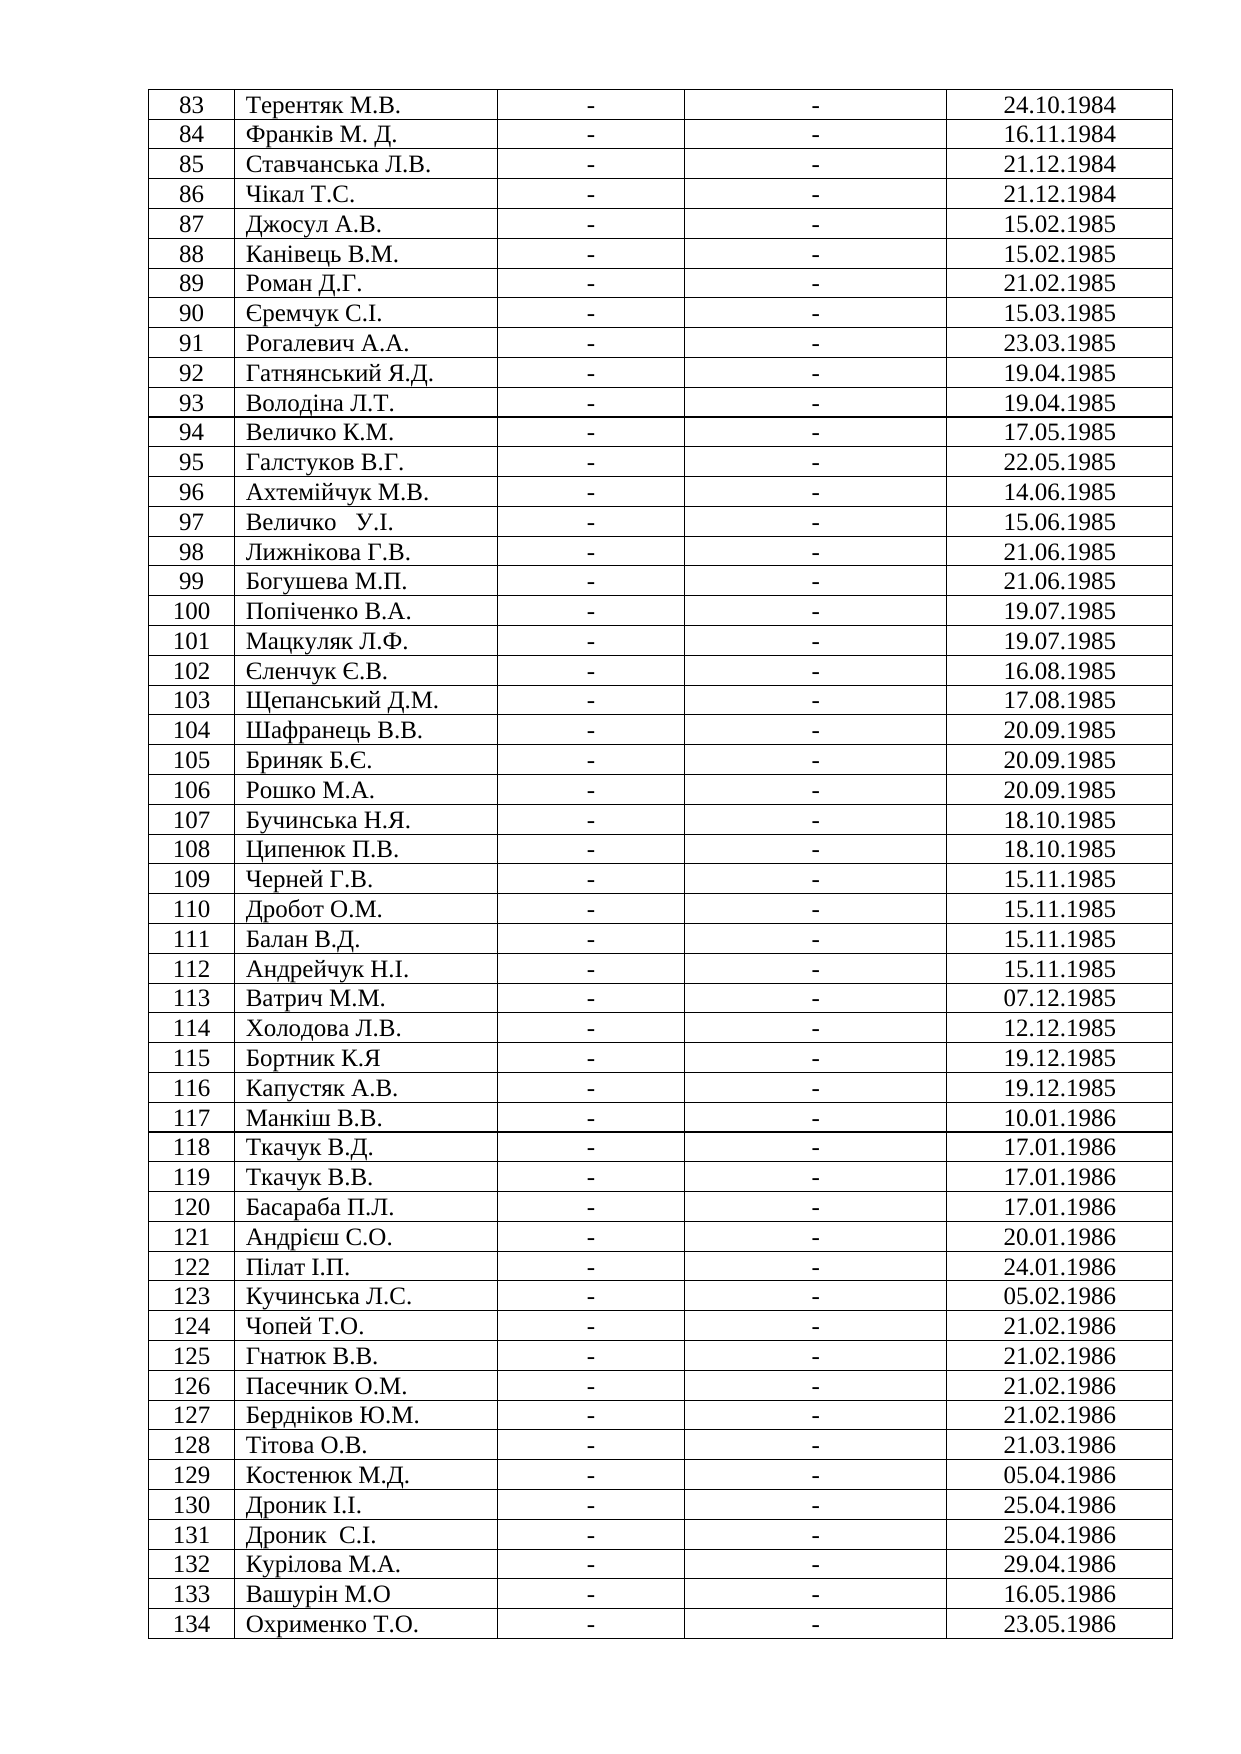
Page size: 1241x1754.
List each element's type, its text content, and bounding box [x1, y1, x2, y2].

table_cell 15.06.1985 [947, 507, 1172, 536]
table_cell 18.10.1985 [947, 835, 1172, 863]
table_cell Пасечник О.М. [235, 1371, 497, 1399]
table_cell - [498, 1222, 684, 1251]
table_cell Дроник С.І. [235, 1520, 497, 1548]
table_cell Канівець В.М. [235, 239, 497, 267]
table_cell 106 [149, 775, 234, 804]
table_cell - [498, 1311, 684, 1340]
table_cell - [498, 418, 684, 446]
table_cell 122 [149, 1252, 234, 1280]
table_cell - [685, 626, 946, 655]
table_cell 91 [149, 328, 234, 357]
table_cell Кучинська Л.С. [235, 1281, 497, 1310]
table_cell 109 [149, 864, 234, 893]
table_cell Бердніков Ю.М. [235, 1401, 497, 1429]
table_cell 19.12.1985 [947, 1073, 1172, 1102]
table_cell - [498, 1103, 684, 1131]
table_cell - [685, 1252, 946, 1280]
table_cell 84 [149, 120, 234, 148]
table_cell - [498, 775, 684, 804]
table_cell 21.02.1986 [947, 1401, 1172, 1429]
table_cell 115 [149, 1043, 234, 1072]
table_cell Величко К.М. [235, 418, 497, 446]
table_cell - [498, 239, 684, 267]
table_cell 85 [149, 149, 234, 178]
table_cell Шафранець В.В. [235, 715, 497, 744]
table_cell - [685, 775, 946, 804]
table_cell Роман Д.Г. [235, 269, 497, 297]
table_cell - [498, 507, 684, 536]
table_cell - [685, 954, 946, 982]
table_cell 24.01.1986 [947, 1252, 1172, 1280]
table_cell 25.04.1986 [947, 1490, 1172, 1519]
table_cell - [685, 209, 946, 238]
table_cell - [685, 1103, 946, 1131]
table_cell Гатнянський Я.Д. [235, 358, 497, 387]
table_cell 24.10.1984 [947, 90, 1172, 118]
table_cell 17.05.1985 [947, 418, 1172, 446]
table_cell - [685, 120, 946, 148]
table_cell Ткачук В.Д. [235, 1133, 497, 1161]
table_cell - [498, 447, 684, 476]
table_cell 96 [149, 477, 234, 506]
table_cell 126 [149, 1371, 234, 1399]
table_cell Ахтемійчук М.В. [235, 477, 497, 506]
table_cell 92 [149, 358, 234, 387]
table_cell - [498, 1341, 684, 1370]
table_cell - [498, 1401, 684, 1429]
table_cell - [498, 1371, 684, 1399]
table_cell 05.02.1986 [947, 1281, 1172, 1310]
table_cell - [685, 715, 946, 744]
table_cell - [498, 537, 684, 565]
table_cell - [498, 805, 684, 833]
table_cell 119 [149, 1162, 234, 1191]
table_cell - [685, 418, 946, 446]
table_cell 95 [149, 447, 234, 476]
table_cell 19.12.1985 [947, 1043, 1172, 1072]
table_cell 22.05.1985 [947, 447, 1172, 476]
table_cell - [498, 120, 684, 148]
table_cell 17.08.1985 [947, 686, 1172, 714]
table_cell Єремчук С.І. [235, 298, 497, 327]
table_cell Костенюк М.Д. [235, 1460, 497, 1489]
table_cell Пілат І.П. [235, 1252, 497, 1280]
table_cell 21.06.1985 [947, 566, 1172, 595]
table_cell 118 [149, 1133, 234, 1161]
table_cell Басараба П.Л. [235, 1192, 497, 1221]
table_cell Мацкуляк Л.Ф. [235, 626, 497, 655]
table_cell - [498, 835, 684, 863]
table_cell - [498, 1579, 684, 1608]
table_cell - [685, 1430, 946, 1459]
table_cell Бриняк Б.Є. [235, 745, 497, 774]
table_cell Чікал Т.С. [235, 179, 497, 208]
table_cell 108 [149, 835, 234, 863]
table_cell - [685, 1222, 946, 1251]
table_cell 86 [149, 179, 234, 208]
table_cell - [685, 149, 946, 178]
table_cell - [685, 1520, 946, 1548]
table_cell - [685, 1341, 946, 1370]
table_cell 132 [149, 1550, 234, 1578]
table_cell Джосул А.В. [235, 209, 497, 238]
table_cell - [498, 388, 684, 416]
table_cell - [685, 1162, 946, 1191]
table_cell - [498, 894, 684, 923]
table_cell - [498, 924, 684, 953]
table_cell Андрейчук Н.І. [235, 954, 497, 982]
table_cell - [685, 1013, 946, 1042]
table_cell Терентяк М.В. [235, 90, 497, 118]
table_cell - [685, 1371, 946, 1399]
table_cell 25.04.1986 [947, 1520, 1172, 1548]
table_cell 111 [149, 924, 234, 953]
table_cell Вашурін М.О [235, 1579, 497, 1608]
table_cell 121 [149, 1222, 234, 1251]
table_cell - [685, 924, 946, 953]
table_cell - [685, 1133, 946, 1161]
table_cell - [498, 864, 684, 893]
table_cell - [685, 745, 946, 774]
table_cell - [685, 298, 946, 327]
table_cell Капустяк А.В. [235, 1073, 497, 1102]
table_cell 113 [149, 984, 234, 1012]
table_cell 15.11.1985 [947, 864, 1172, 893]
table_cell 120 [149, 1192, 234, 1221]
table_cell Андрієш С.О. [235, 1222, 497, 1251]
table_cell Ципенюк П.В. [235, 835, 497, 863]
table_cell - [685, 1073, 946, 1102]
table_cell 14.06.1985 [947, 477, 1172, 506]
table_cell 17.01.1986 [947, 1162, 1172, 1191]
table_cell - [498, 90, 684, 118]
table_cell - [498, 715, 684, 744]
table_cell 21.12.1984 [947, 179, 1172, 208]
table_cell Охрименко Т.О. [235, 1609, 497, 1638]
table_cell 19.07.1985 [947, 596, 1172, 625]
table_cell 18.10.1985 [947, 805, 1172, 833]
table_cell 104 [149, 715, 234, 744]
table_cell - [685, 1490, 946, 1519]
table_cell 21.02.1986 [947, 1371, 1172, 1399]
table_cell 123 [149, 1281, 234, 1310]
table_cell 134 [149, 1609, 234, 1638]
table_cell - [498, 626, 684, 655]
table_cell 20.09.1985 [947, 745, 1172, 774]
table_cell - [498, 1490, 684, 1519]
table_cell 19.07.1985 [947, 626, 1172, 655]
table_cell - [498, 984, 684, 1012]
table_cell 129 [149, 1460, 234, 1489]
table_cell - [685, 388, 946, 416]
table_cell 124 [149, 1311, 234, 1340]
table_cell - [498, 1252, 684, 1280]
table_cell 16.11.1984 [947, 120, 1172, 148]
table_cell 20.09.1985 [947, 775, 1172, 804]
table_cell Курілова М.А. [235, 1550, 497, 1578]
table_cell - [498, 1281, 684, 1310]
table_cell - [498, 477, 684, 506]
table_cell 19.04.1985 [947, 358, 1172, 387]
table_cell Бортник К.Я [235, 1043, 497, 1072]
table_cell - [498, 179, 684, 208]
table_cell 15.02.1985 [947, 209, 1172, 238]
table_cell 05.04.1986 [947, 1460, 1172, 1489]
table_cell - [685, 179, 946, 208]
table_cell - [498, 1073, 684, 1102]
table_cell - [498, 1520, 684, 1548]
table_cell 16.05.1986 [947, 1579, 1172, 1608]
table_cell - [498, 1043, 684, 1072]
table_cell 83 [149, 90, 234, 118]
table_cell Попіченко В.А. [235, 596, 497, 625]
table_cell - [685, 1281, 946, 1310]
table_cell - [498, 1550, 684, 1578]
table_cell Єленчук Є.В. [235, 656, 497, 684]
table_cell 19.04.1985 [947, 388, 1172, 416]
table_cell Балан В.Д. [235, 924, 497, 953]
table_cell Дробот О.М. [235, 894, 497, 923]
table_cell 98 [149, 537, 234, 565]
table_cell 103 [149, 686, 234, 714]
table_cell - [498, 149, 684, 178]
table_cell Черней Г.В. [235, 864, 497, 893]
table_cell Богушева М.П. [235, 566, 497, 595]
table_cell - [498, 1162, 684, 1191]
table_cell - [498, 1192, 684, 1221]
table_cell Холодова Л.В. [235, 1013, 497, 1042]
table_cell - [685, 864, 946, 893]
table_cell Манкіш В.В. [235, 1103, 497, 1131]
table_cell - [685, 447, 946, 476]
table_cell - [685, 656, 946, 684]
table_cell - [685, 1192, 946, 1221]
table_cell 101 [149, 626, 234, 655]
table_cell 12.12.1985 [947, 1013, 1172, 1042]
table_cell - [685, 1460, 946, 1489]
table_cell - [498, 566, 684, 595]
table_cell 21.02.1986 [947, 1341, 1172, 1370]
table_cell 110 [149, 894, 234, 923]
table_cell 131 [149, 1520, 234, 1548]
table_cell Галстуков В.Г. [235, 447, 497, 476]
table_cell 125 [149, 1341, 234, 1370]
table_cell - [498, 656, 684, 684]
table_cell 17.01.1986 [947, 1192, 1172, 1221]
table_cell Тітова О.В. [235, 1430, 497, 1459]
table_cell - [498, 1133, 684, 1161]
table_cell - [498, 358, 684, 387]
table_cell - [498, 269, 684, 297]
table_cell - [498, 298, 684, 327]
table_cell Ткачук В.В. [235, 1162, 497, 1191]
table_cell 93 [149, 388, 234, 416]
table_cell - [498, 686, 684, 714]
table_cell 07.12.1985 [947, 984, 1172, 1012]
table_cell Бучинська Н.Я. [235, 805, 497, 833]
table_cell 102 [149, 656, 234, 684]
table_cell 107 [149, 805, 234, 833]
table_cell 17.01.1986 [947, 1133, 1172, 1161]
table_cell Ватрич М.М. [235, 984, 497, 1012]
table_cell - [685, 358, 946, 387]
table_cell - [498, 209, 684, 238]
table_cell 15.11.1985 [947, 894, 1172, 923]
table_cell - [685, 805, 946, 833]
table_cell - [685, 596, 946, 625]
table_cell - [498, 1013, 684, 1042]
table_cell - [685, 1550, 946, 1578]
table_cell - [685, 90, 946, 118]
table_cell 20.01.1986 [947, 1222, 1172, 1251]
table_cell - [685, 566, 946, 595]
table_cell - [685, 239, 946, 267]
table_cell 21.02.1985 [947, 269, 1172, 297]
table_cell - [498, 954, 684, 982]
table_cell - [685, 984, 946, 1012]
table_cell - [685, 835, 946, 863]
table_cell 23.05.1986 [947, 1609, 1172, 1638]
table_cell Рошко М.А. [235, 775, 497, 804]
table_cell 90 [149, 298, 234, 327]
table_cell 133 [149, 1579, 234, 1608]
table_cell 87 [149, 209, 234, 238]
table_cell - [498, 1430, 684, 1459]
table_cell - [498, 596, 684, 625]
table_cell - [685, 1043, 946, 1072]
table_cell Щепанський Д.М. [235, 686, 497, 714]
table_cell - [685, 686, 946, 714]
table_cell Франків М. Д. [235, 120, 497, 148]
table_cell 97 [149, 507, 234, 536]
table_cell Ставчанська Л.В. [235, 149, 497, 178]
table_cell - [498, 745, 684, 774]
table_cell 100 [149, 596, 234, 625]
table_cell - [685, 1401, 946, 1429]
table_cell 29.04.1986 [947, 1550, 1172, 1578]
table_cell 15.02.1985 [947, 239, 1172, 267]
table_cell 15.11.1985 [947, 924, 1172, 953]
table_cell 15.03.1985 [947, 298, 1172, 327]
table_cell 130 [149, 1490, 234, 1519]
table_cell Дроник І.І. [235, 1490, 497, 1519]
table_cell - [685, 507, 946, 536]
table_cell 21.12.1984 [947, 149, 1172, 178]
table_cell - [685, 1311, 946, 1340]
table_cell - [498, 1460, 684, 1489]
table_cell 114 [149, 1013, 234, 1042]
table_cell 23.03.1985 [947, 328, 1172, 357]
table_cell - [685, 328, 946, 357]
table_cell 21.06.1985 [947, 537, 1172, 565]
table_cell 20.09.1985 [947, 715, 1172, 744]
table_cell - [498, 1609, 684, 1638]
table_cell 117 [149, 1103, 234, 1131]
table_cell 10.01.1986 [947, 1103, 1172, 1131]
table_cell 89 [149, 269, 234, 297]
table_cell 128 [149, 1430, 234, 1459]
table_cell Лижнікова Г.В. [235, 537, 497, 565]
table_cell 15.11.1985 [947, 954, 1172, 982]
table_cell Величко У.І. [235, 507, 497, 536]
table_cell Гнатюк В.В. [235, 1341, 497, 1370]
table_cell - [498, 328, 684, 357]
table_cell 127 [149, 1401, 234, 1429]
table_cell 105 [149, 745, 234, 774]
table_cell 21.02.1986 [947, 1311, 1172, 1340]
table_cell 94 [149, 418, 234, 446]
table_cell 16.08.1985 [947, 656, 1172, 684]
table_cell Чопей Т.О. [235, 1311, 497, 1340]
table_cell - [685, 537, 946, 565]
table_cell - [685, 1609, 946, 1638]
table_cell Володіна Л.Т. [235, 388, 497, 416]
table_cell 99 [149, 566, 234, 595]
table_cell 88 [149, 239, 234, 267]
table_cell 116 [149, 1073, 234, 1102]
table_cell 21.03.1986 [947, 1430, 1172, 1459]
table_cell - [685, 1579, 946, 1608]
table_cell Рогалевич А.А. [235, 328, 497, 357]
table_cell 112 [149, 954, 234, 982]
table_cell - [685, 269, 946, 297]
table_cell - [685, 477, 946, 506]
table_cell - [685, 894, 946, 923]
